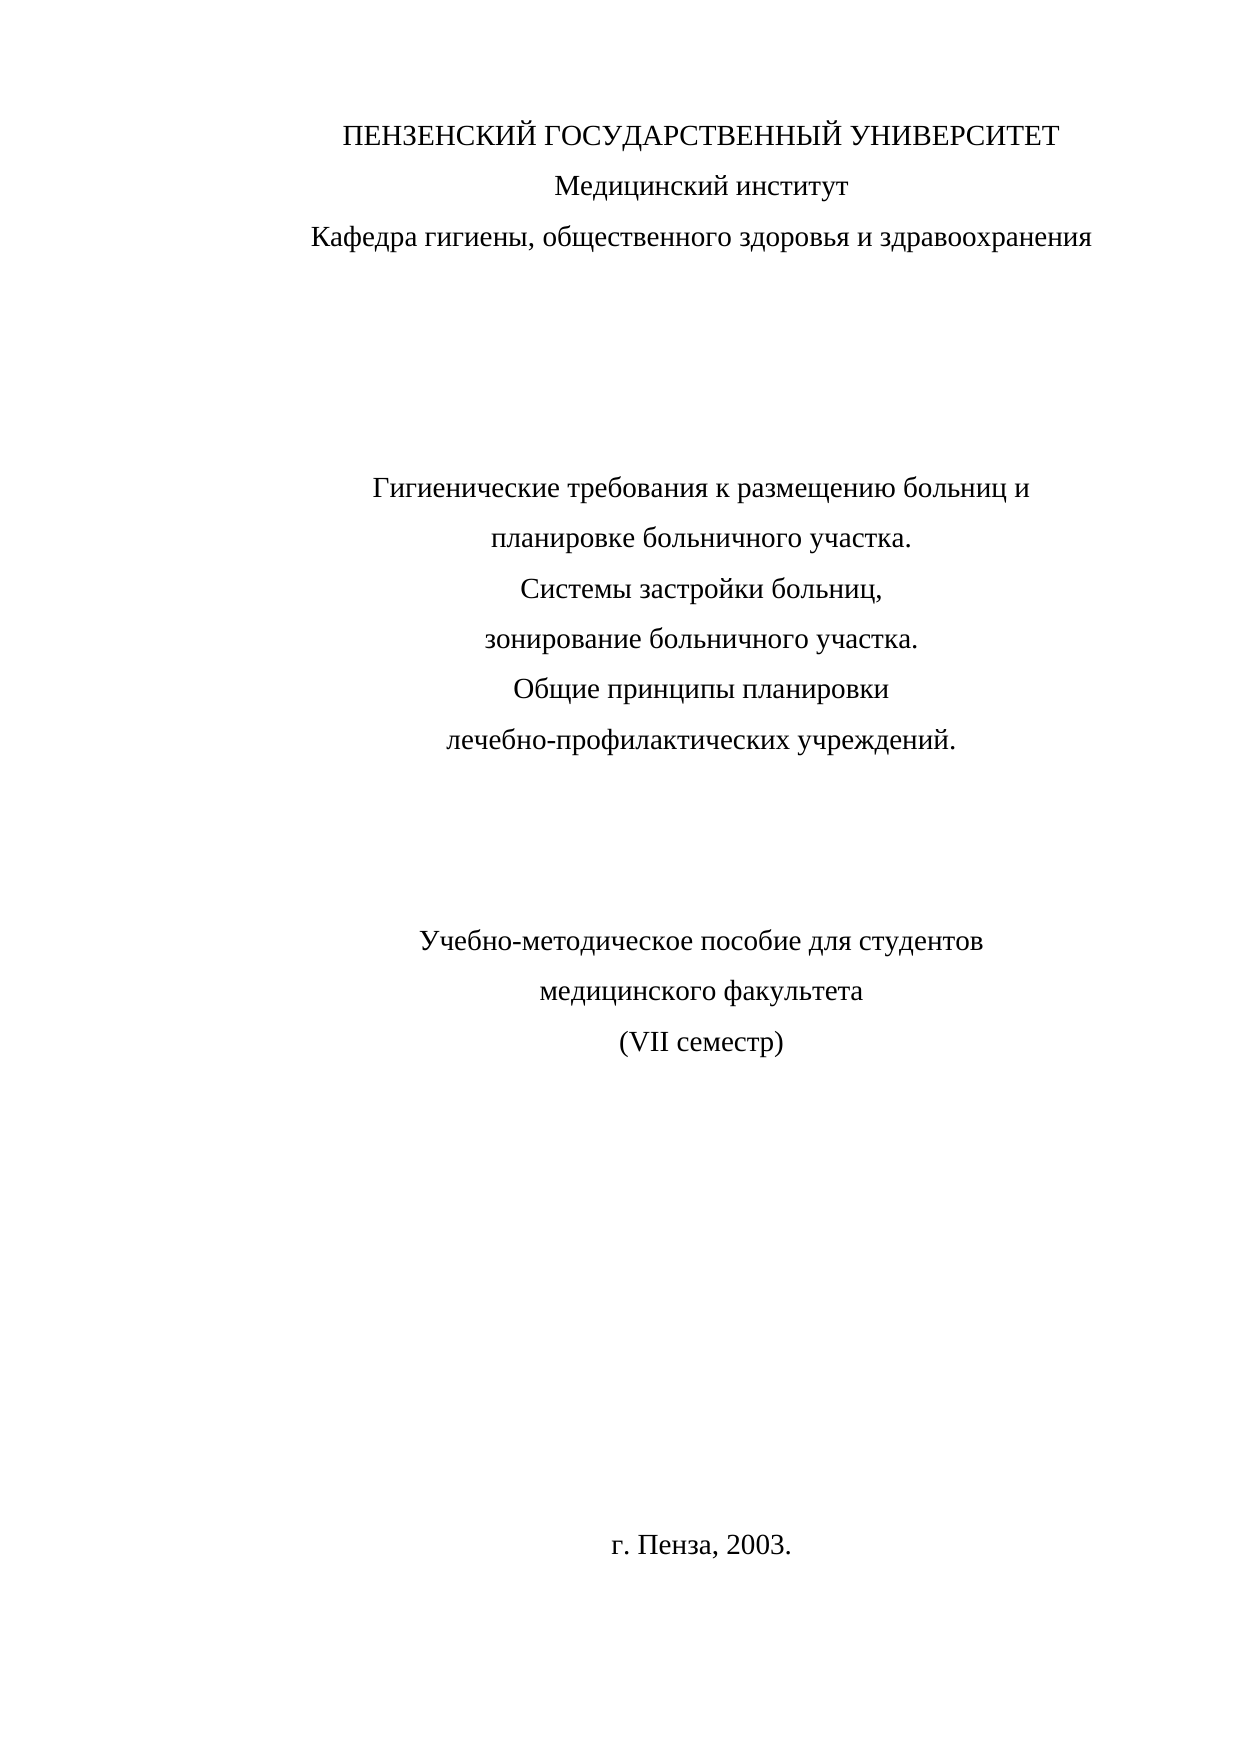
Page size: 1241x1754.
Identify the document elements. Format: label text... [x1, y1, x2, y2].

title Кафедра гигиены, общественного здоровья и здравоохранения [177, 219, 1152, 252]
text Системы застройки больниц, [177, 571, 1152, 604]
title медицинского факультета [177, 973, 1152, 1007]
text Гигиенические требования к размещению больниц и [177, 470, 1152, 504]
text планировке больничного участка. [177, 521, 1152, 554]
title г. Пенза, 2003. [177, 1527, 1152, 1560]
title Учебно-методическое пособие для студентов [177, 923, 1152, 957]
text зонирование больничного участка. [177, 621, 1152, 655]
title Медицинский институт [177, 168, 1152, 202]
title ПЕНЗЕНСКИЙ ГОСУДАРСТВЕННЫЙ УНИВЕРСИТЕТ [177, 118, 1152, 152]
title лечебно-профилактических учреждений. [177, 722, 1152, 755]
title (VII семестр) [177, 1024, 1152, 1057]
title Общие принципы планировки [177, 672, 1152, 705]
